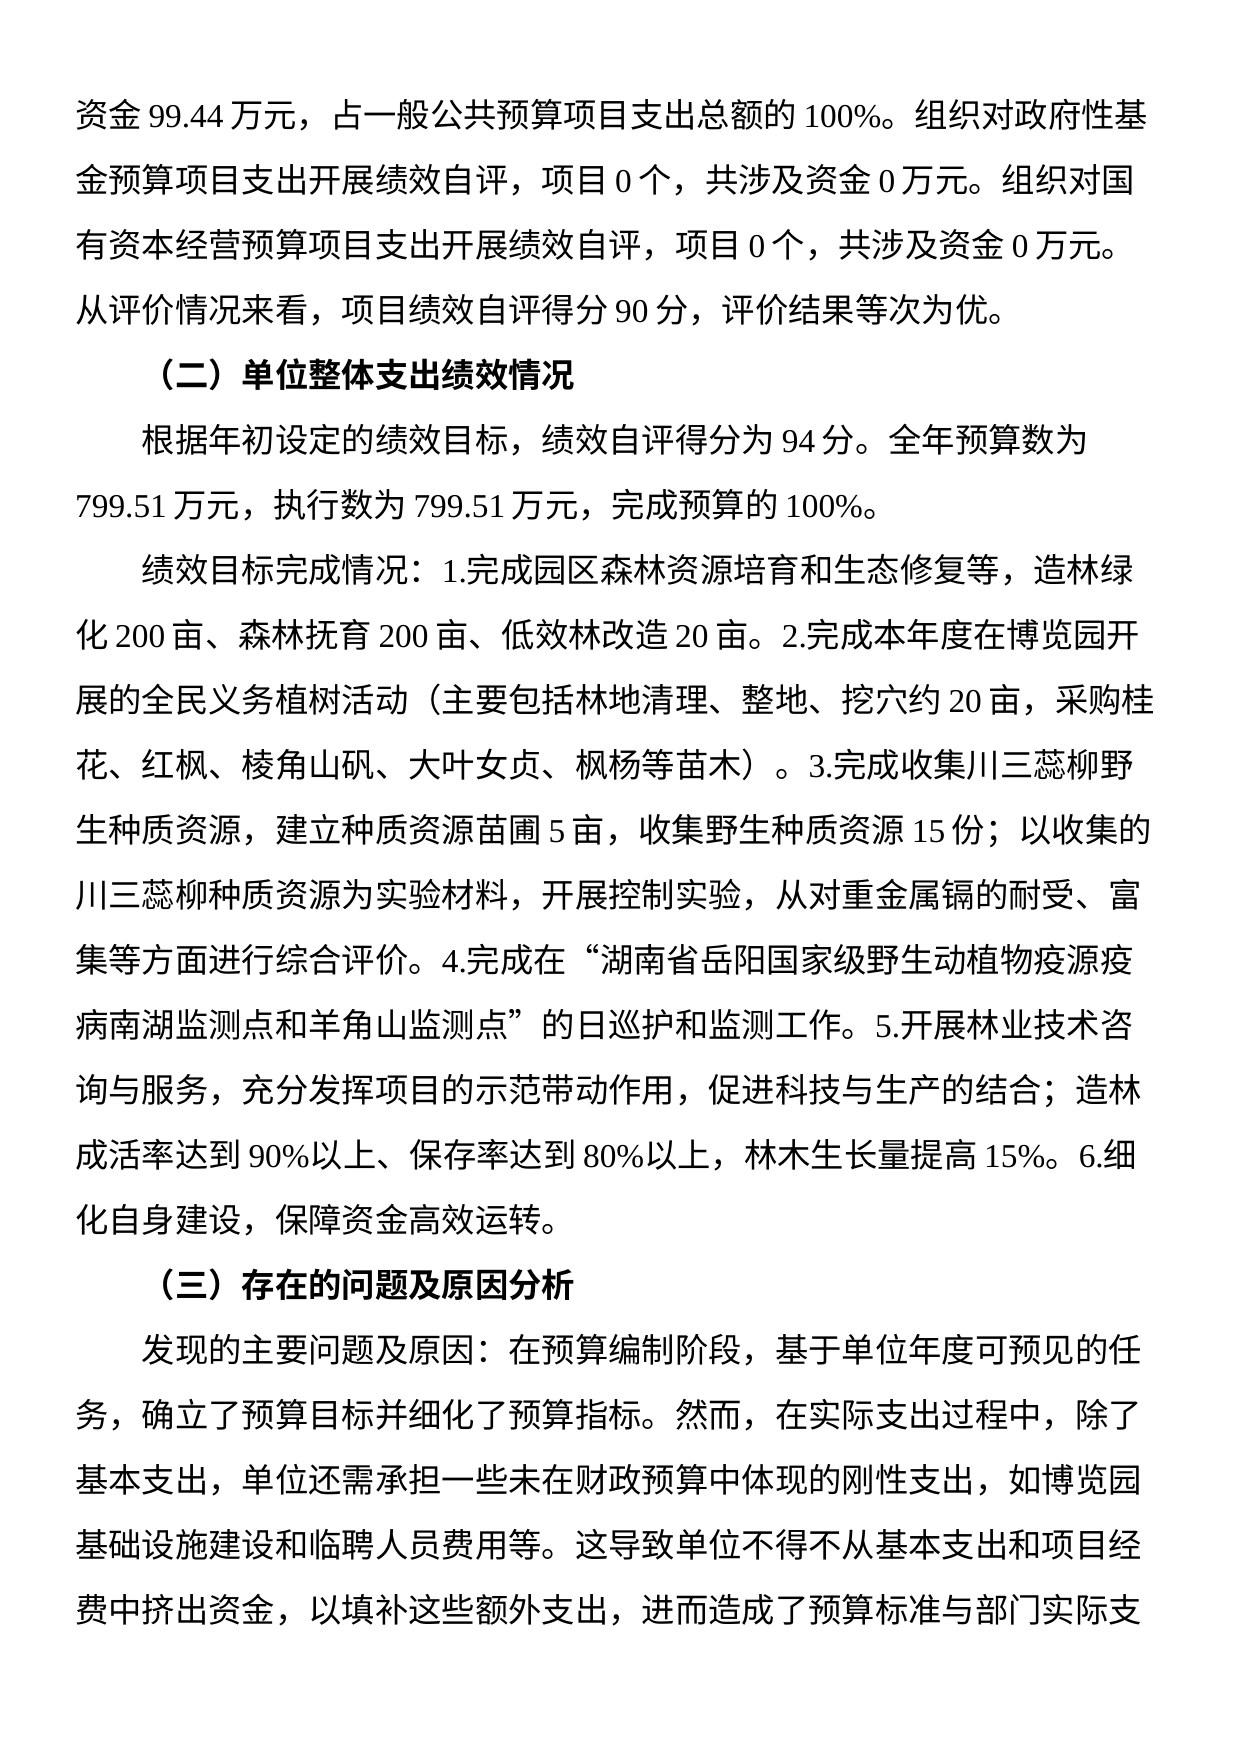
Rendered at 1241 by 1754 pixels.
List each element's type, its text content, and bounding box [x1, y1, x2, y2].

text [75, 1316, 1165, 1641]
text 根据年初设定的绩效目标，绩效自评得分为94分。全年预算数为799.51万元，执行数为799.51万元，完成预算的100%。 [75, 406, 1165, 536]
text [75, 81, 1165, 341]
text （二）单位整体支出绩效情况 [75, 341, 1165, 406]
text 绩效目标完成情况：1.完成园区森林资源培育和生态修复等，造林绿化200亩、森林抚育200亩、低效林改造20亩。2.完成本年度在博览园开展的全民义务植树活动（主要包括林地清理、整地、挖穴约20亩，采购桂花、红枫、棱角山矾、大叶女贞、枫杨等苗木）。3.完成收集川三蕊柳野生种质资源，建立种质资源苗圃5亩，收集野生种质资源15份；以收集的川三蕊柳种质资源为实验材料，开展控制实验，从对重金属镉的耐受、富集等方面进行综合评价。4.完成在“湖南省岳阳国家级野生动植物疫源疫病南湖监测点和羊角山监测点”的日巡护和监测工作。5.开展林业技术咨询与服务，充分发挥项目的示范带动作用，促进科技与生产的结合；造林成活率达到90%以上、保存率达到80%以上，林木生长量提高15%。6.细化自身建设，保障资金高效运转。 [75, 536, 1165, 1251]
text （三）存在的问题及原因分析 [75, 1251, 1165, 1316]
